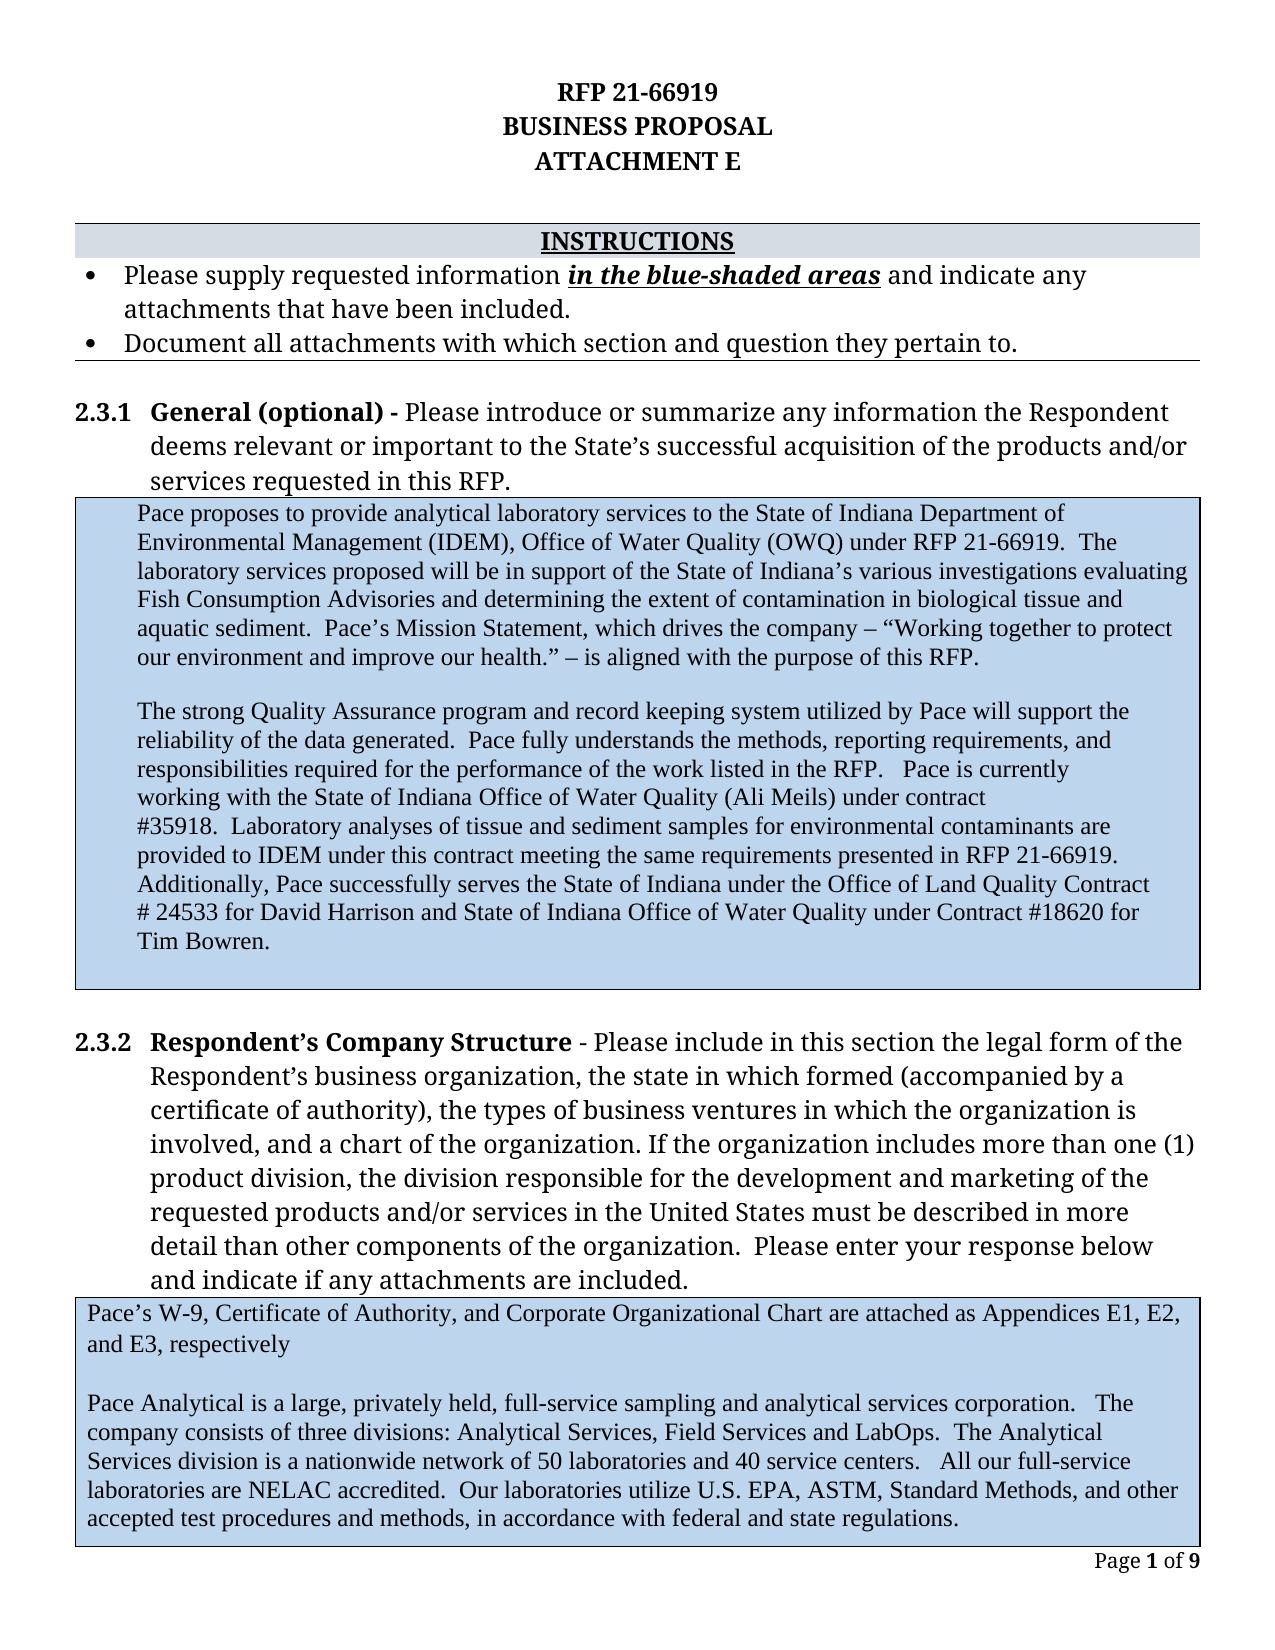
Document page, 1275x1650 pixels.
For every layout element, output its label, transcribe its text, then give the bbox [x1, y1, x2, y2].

list General (optional) - Please introduce or summarize any information the Respondent deems relevant or important to the State’s successful acquisition of the products and/or services requested in this RFP. [75, 395, 1200, 497]
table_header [76, 1298, 1199, 1546]
list Respondent’s Company Structure - Please include in this section the legal form of the Respondent’s business organization, the state in which formed (accompanied by a certificate of authority), the types of business ventures in which the organization is involved, and a chart of the organization. If the organization includes more than one (1) product division, the division responsible for the development and marketing of the requested products and/or services in the United States must be described in more detail than other components of the organization. Please enter your response below and indicate if any attachments are included. [75, 1024, 1200, 1297]
table_cell Please supply requested information in the blue-shaded areas and indicate any attachments that have been included. Document all attachments with which section and question they pertain to. [75, 258, 1200, 360]
table_header Pace proposes to provide analytical laboratory services to the State of Indiana Department of Environmental Management (IDEM), Office of Water Quality (OWQ) under RFP 21-66919. The laboratory services proposed will be in support of the State of Indiana’s various investigations evaluating Fish Consumption Advisories and determining the extent of contamination in biological tissue and aquatic sediment. Pace’s Mission Statement, which drives the company – “Working together to protect our environment and improve our health.” – is aligned with the purpose of this RFP. The strong Quality Assurance program and record keeping system utilized by Pace will support the reliability of the data generated. Pace fully understands the methods, reporting requirements, and responsibilities required for the performance of the work listed in the RFP. Pace is currently working with the State of Indiana Office of Water Quality (Ali Meils) under contract #35918. Laboratory analyses of tissue and sediment samples for environmental contaminants are provided to IDEM under this contract meeting the same requirements presented in RFP 21-66919. Additionally, Pace successfully serves the State of Indiana under the Office of Land Quality Contract # 24533 for David Harrison and State of Indiana Office of Water Quality under Contract #18620 for Tim Bowren. [76, 498, 1199, 989]
table_header INSTRUCTIONS [75, 224, 1200, 258]
